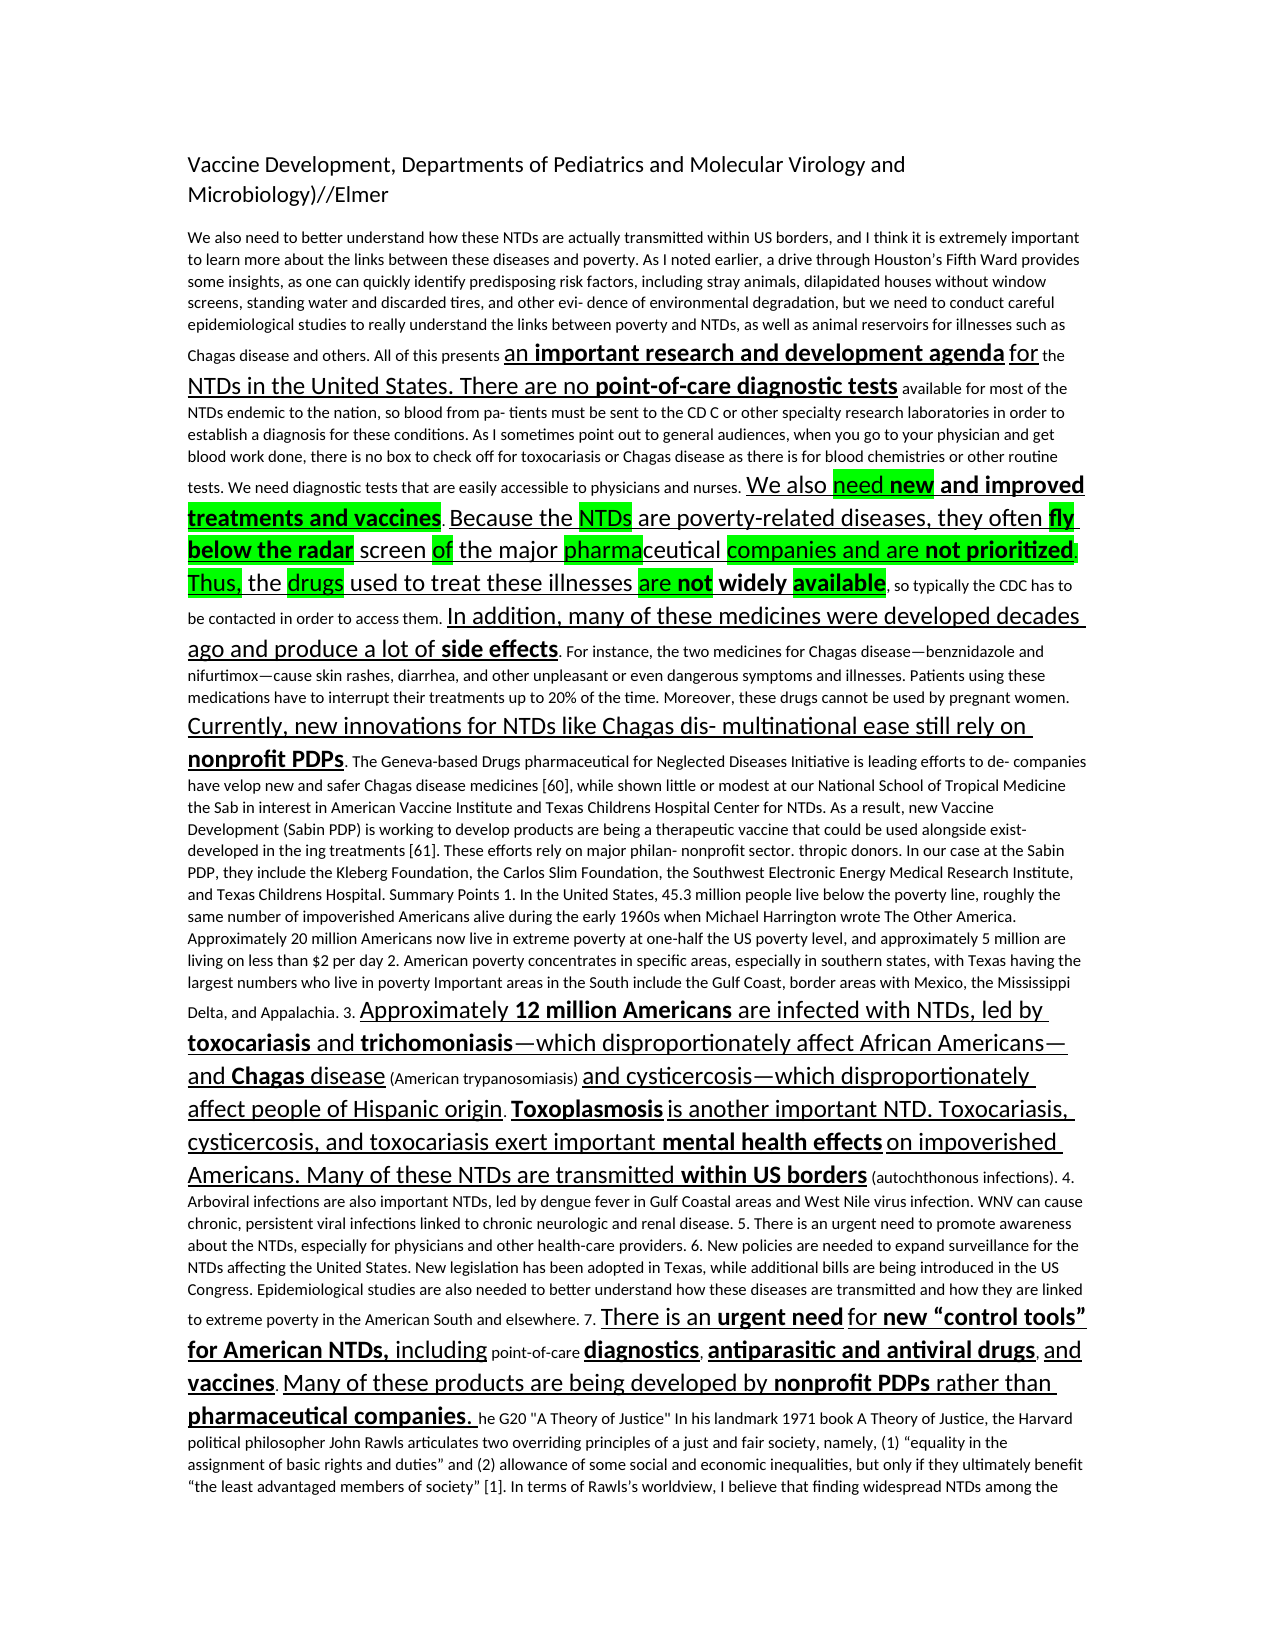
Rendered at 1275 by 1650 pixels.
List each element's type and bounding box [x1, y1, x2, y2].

text [187, 227, 1087, 1496]
text [187, 150, 1087, 208]
